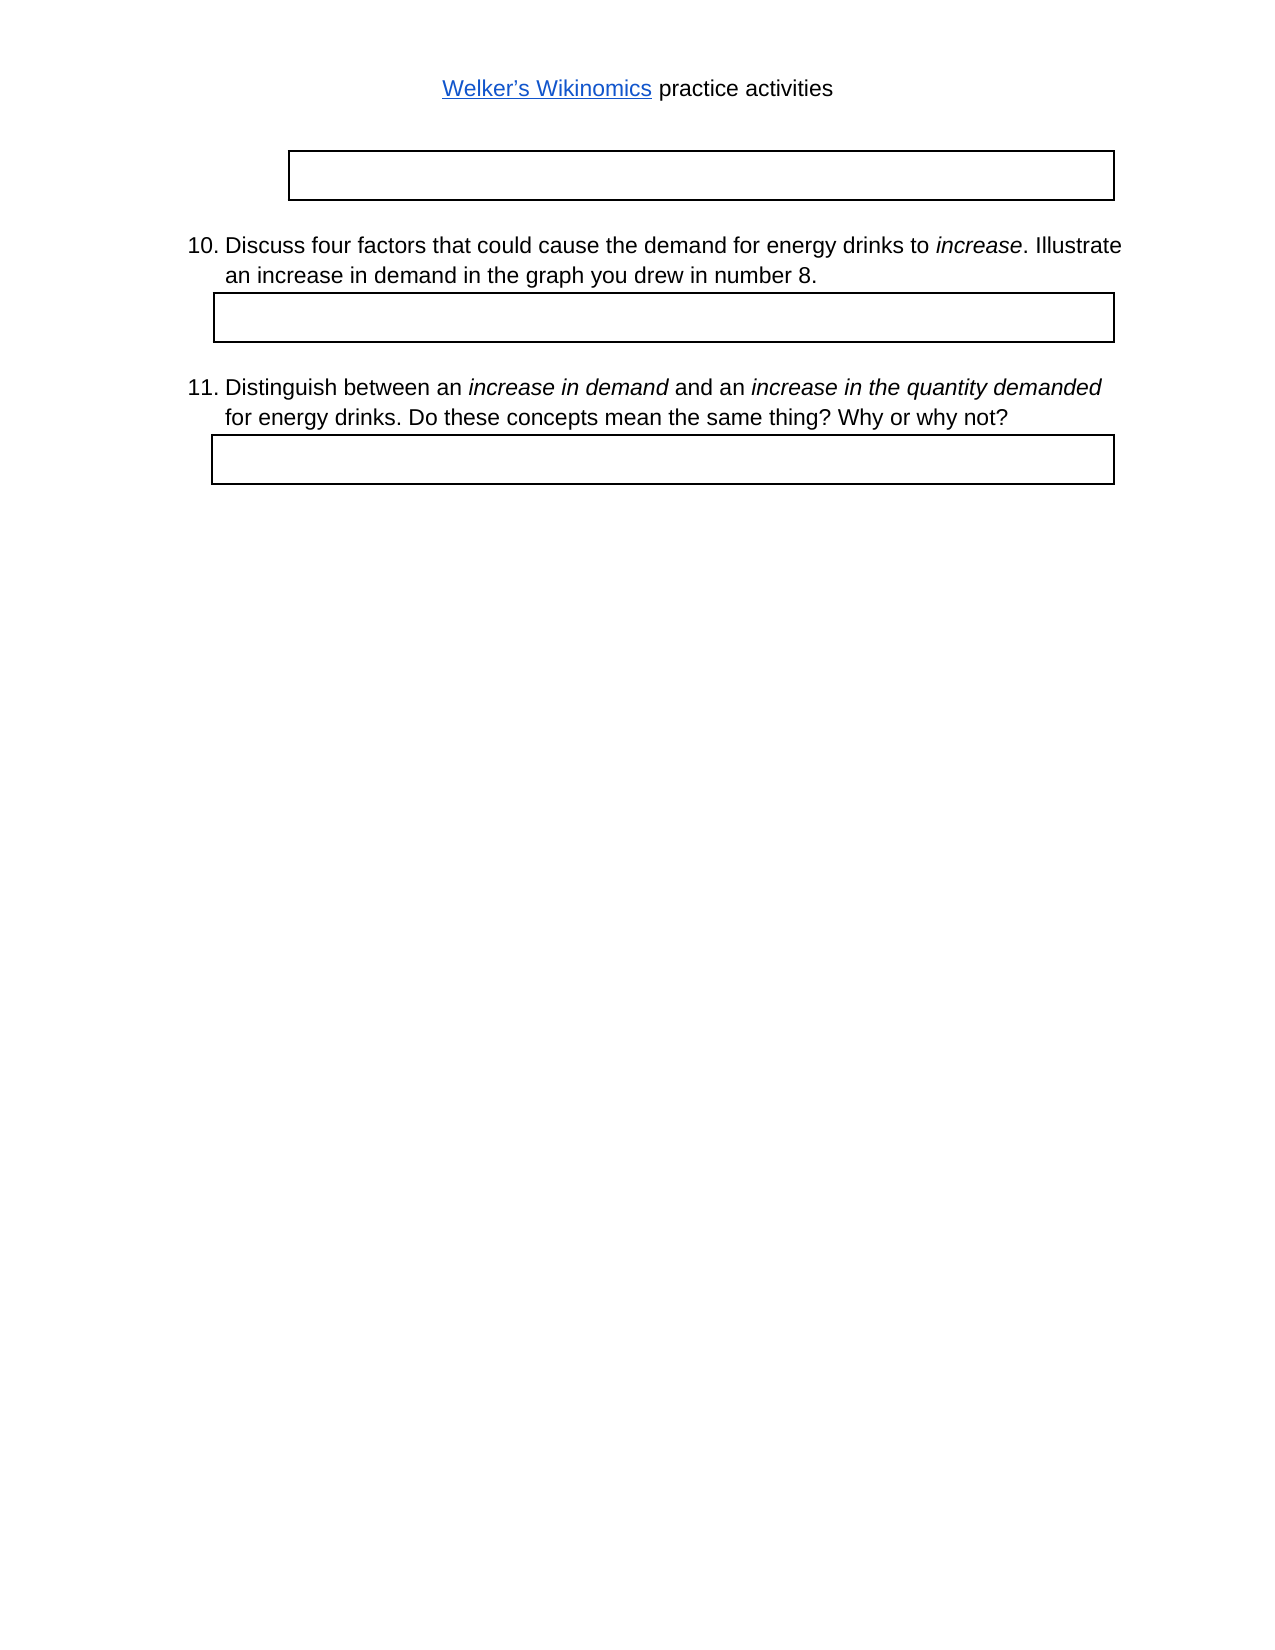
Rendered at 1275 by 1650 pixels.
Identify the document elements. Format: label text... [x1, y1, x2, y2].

table_header [215, 294, 1113, 341]
list Discuss four factors that could cause the demand for energy drinks to increase. Illustrate an increase in demand in the graph you drew in number 8. [187, 232, 1125, 288]
list Distinguish between an increase in demand and an increase in the quantity demanded for energy drinks. Do these concepts mean the same thing? Why or why not? [187, 373, 1125, 430]
table_header [290, 152, 1113, 199]
table_header [213, 436, 1113, 483]
